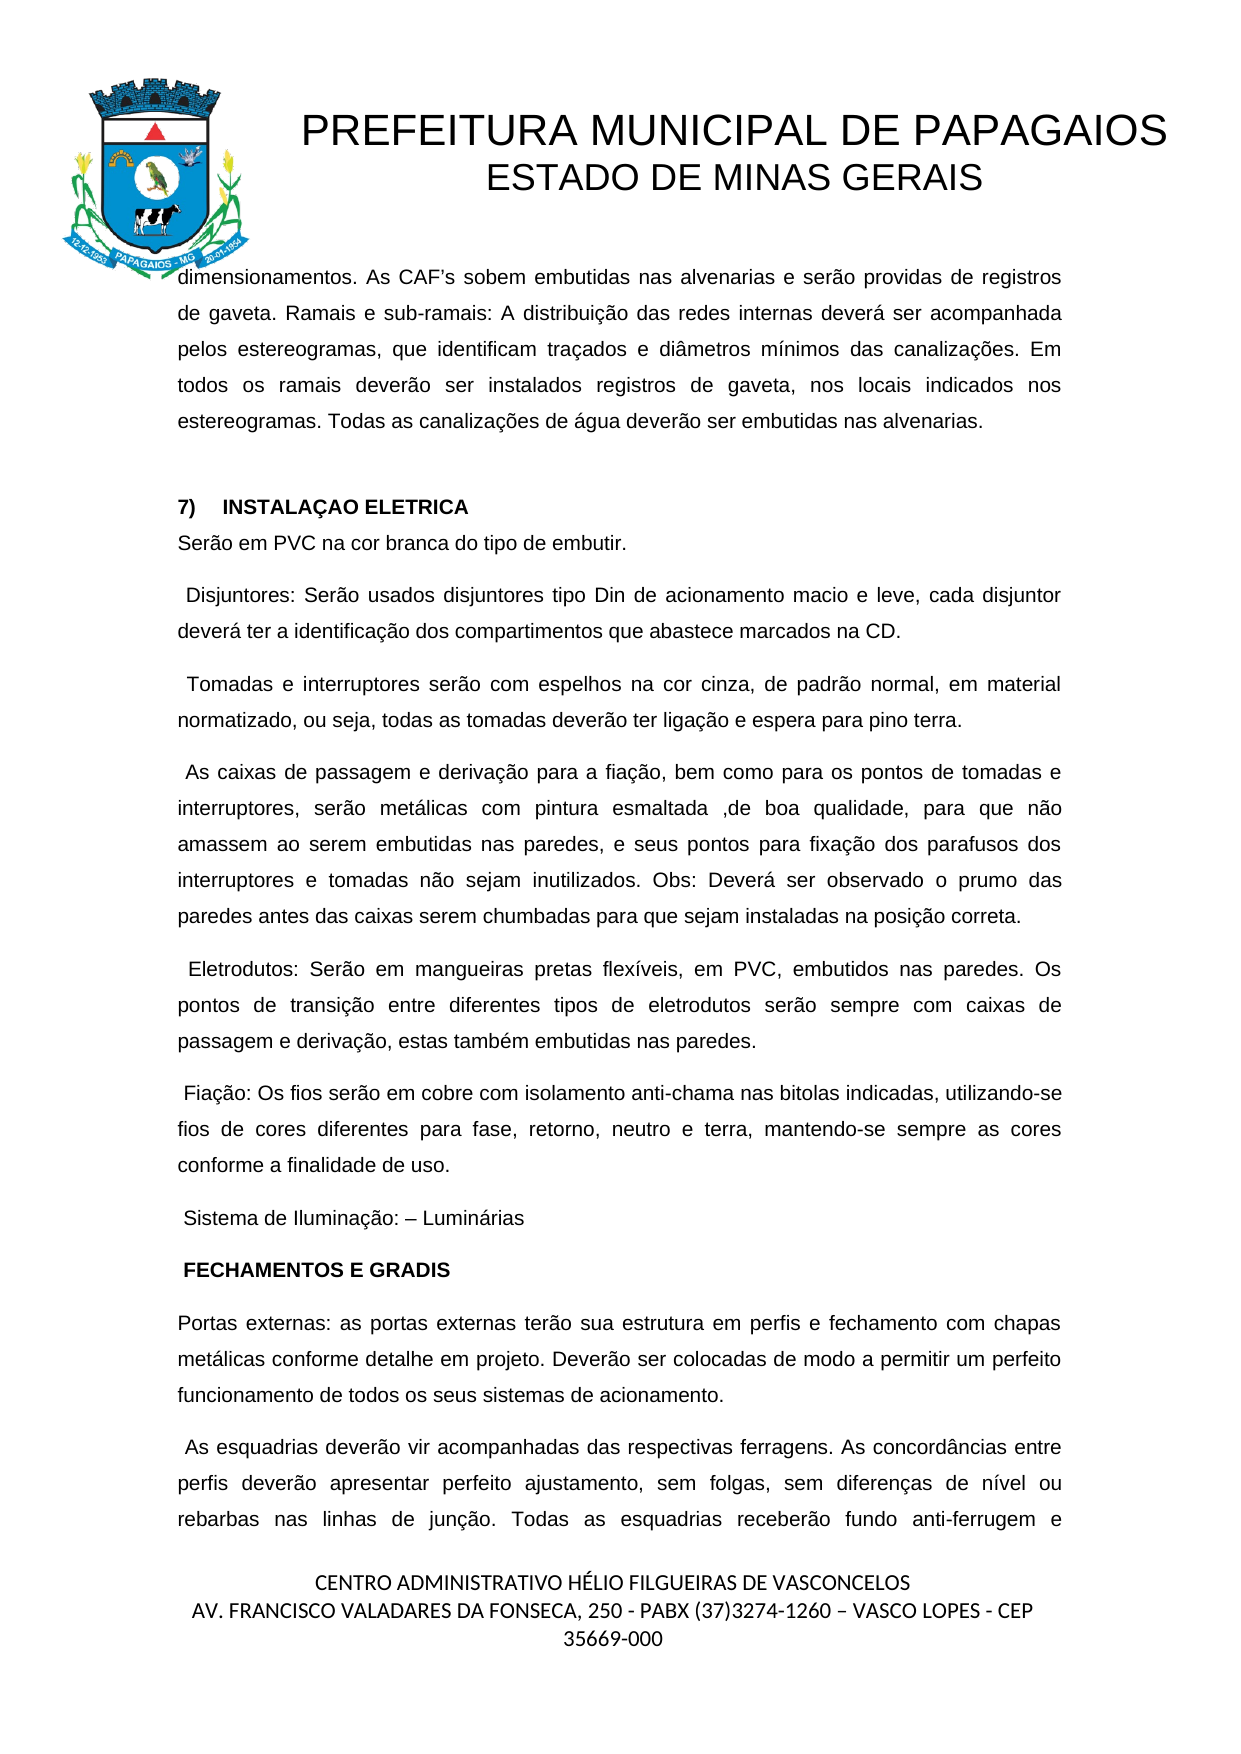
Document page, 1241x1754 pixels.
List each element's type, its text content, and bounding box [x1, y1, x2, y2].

picture [163, 261, 171, 267]
text Sistema de Iluminação: – Luminárias [177, 1206, 1063, 1229]
text Fiação: Os fios serão em cobre com isolamento anti-chama nas bitolas indicadas, utilizando-se fios de cores diferentes para fase, retorno, neutro e terra, mantendo-se sempre as cores conforme a finalidade de uso. [177, 1081, 1063, 1177]
text FECHAMENTOS E GRADIS [177, 1258, 1063, 1282]
picture [180, 255, 194, 263]
picture [61, 73, 251, 281]
text As caixas de passagem e derivação para a fiação, bem como para os pontos de tomadas e interruptores, serão metálicas com pintura esmaltada ,de boa qualidade, para que não amassem ao serem embutidas nas paredes, e seus pontos para fixação dos parafusos dos interruptores e tomadas não sejam inutilizados. Obs: Deverá ser observado o prumo das paredes antes das caixas serem chumbadas para que sejam instaladas na posição correta. [177, 760, 1063, 928]
picture [226, 240, 241, 250]
text Tomadas e interruptores serão com espelhos na cor cinza, de padrão normal, em material normatizado, ou seja, todas as tomadas deverão ter ligação e espera para pino terra. [177, 672, 1063, 732]
text Serão em PVC na cor branca do tipo de embutir. [177, 531, 1063, 554]
subtitle INSTALAÇAO ELETRICA [177, 494, 1063, 518]
text Disjuntores: Serão usados disjuntores tipo Din de acionamento macio e leve, cada disjuntor deverá ter a identificação dos compartimentos que abastece marcados na CD. [177, 583, 1063, 643]
text Portas externas: as portas externas terão sua estrutura em perfis e fechamento com chapas metálicas conforme detalhe em projeto. Deverão ser colocadas de modo a permitir um perfeito funcionamento de todos os seus sistemas de acionamento. [177, 1311, 1063, 1407]
text Eletrodutos: Serão em mangueiras pretas flexíveis, em PVC, embutidos nas paredes. Os pontos de transição entre diferentes tipos de eletrodutos serão sempre com caixas de passagem e derivação, estas também embutidas nas paredes. [177, 957, 1063, 1052]
picture [189, 260, 201, 265]
picture [206, 256, 214, 262]
